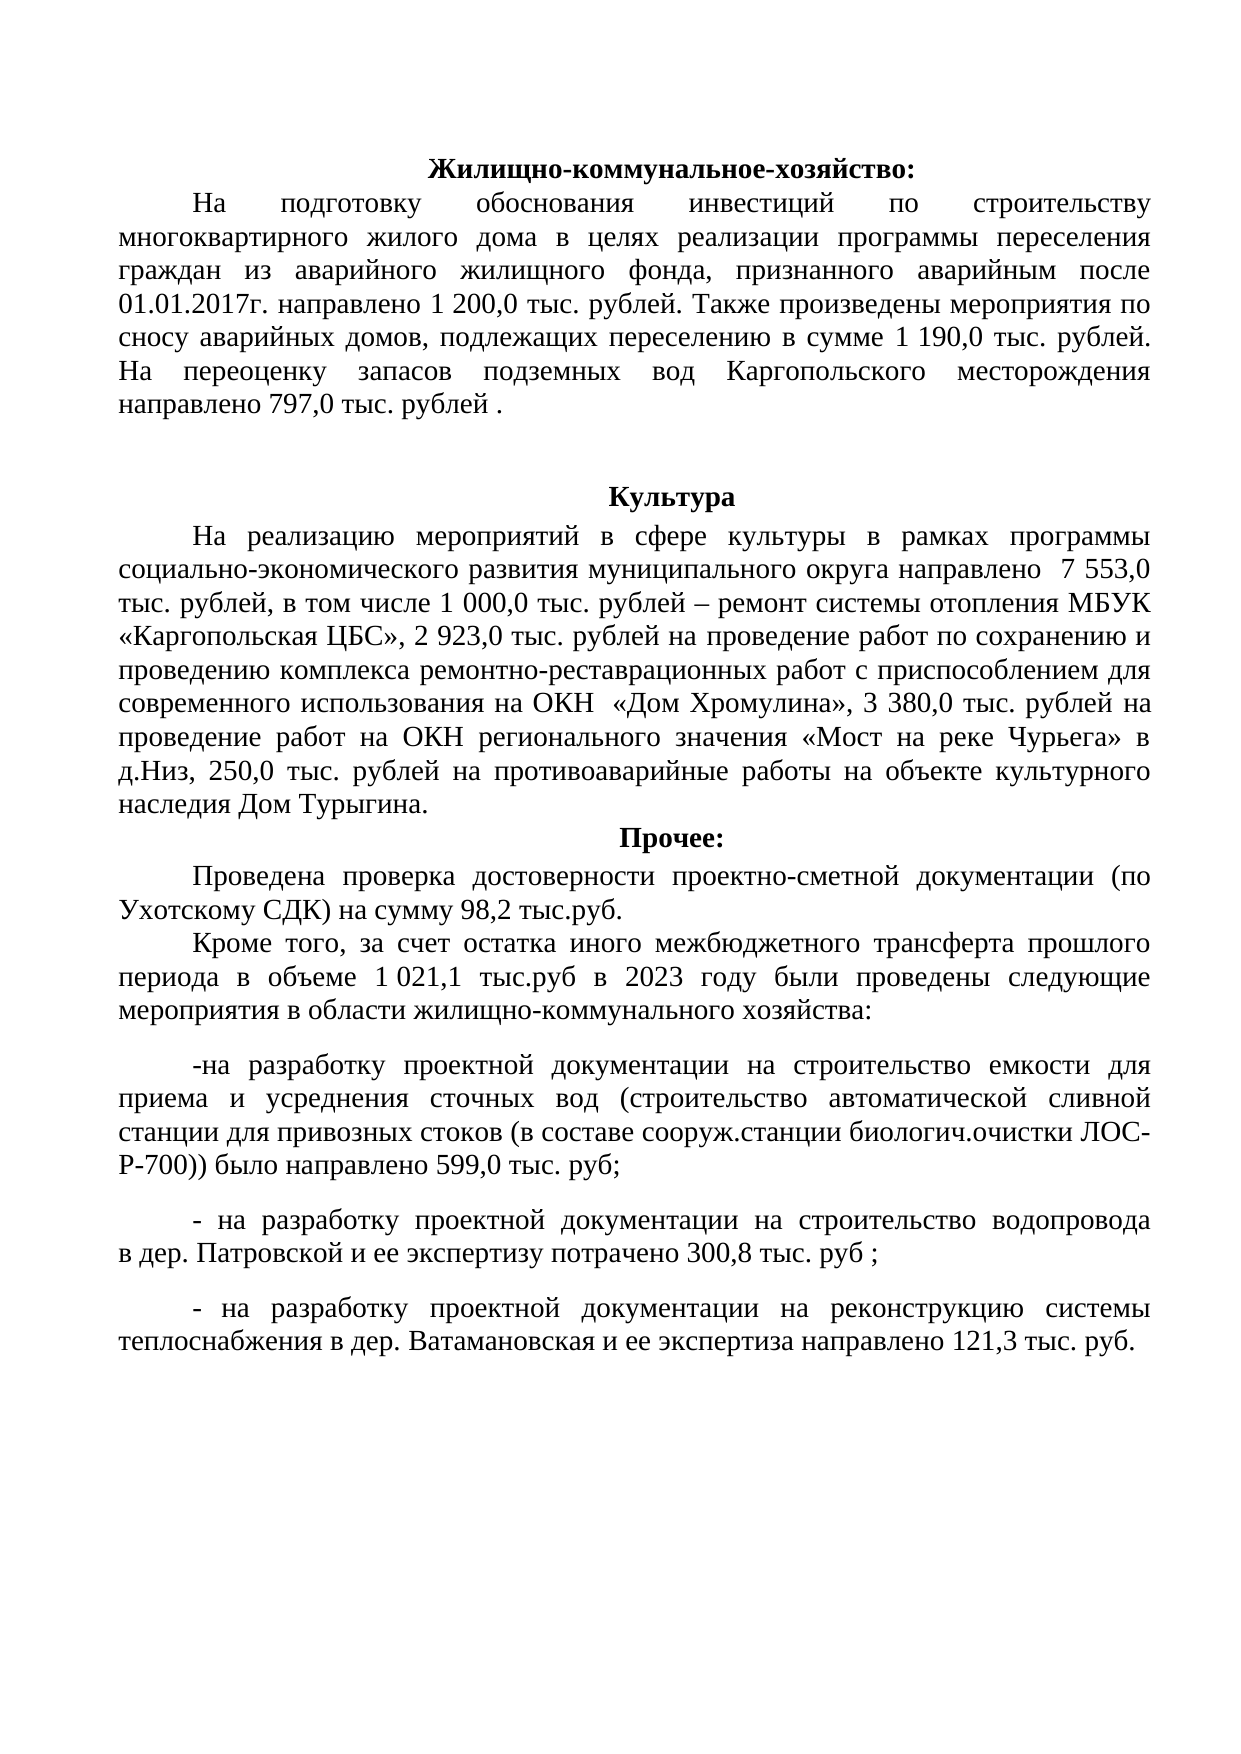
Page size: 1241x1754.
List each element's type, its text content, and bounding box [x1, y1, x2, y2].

text Кроме того, за счет остатка иного межбюджетного трансферта прошлого периода в объеме 1 021,1 тыс.руб в 2023 году были проведены следующие мероприятия в области жилищно-коммунального хозяйства: [118, 925, 1152, 1026]
text Культура [118, 479, 1152, 513]
text На подготовку обоснования инвестиций по строительству многоквартирного жилого дома в целях реализации программы переселения граждан из аварийного жилищного фонда, признанного аварийным после 01.01.2017г. направлено 1 200,0 тыс. рублей. Также произведены мероприятия по сносу аварийных домов, подлежащих переселению в сумме 1 190,0 тыс. рублей. На переоценку запасов подземных вод Каргопольского месторождения направлено 797,0 тыс. рублей . [118, 185, 1152, 420]
text На реализацию мероприятий в сфере культуры в рамках программы социально-экономического развития муниципального округа направлено 7 553,0 тыс. рублей, в том числе 1 000,0 тыс. рублей – ремонт системы отопления МБУК «Каргопольская ЦБС», 2 923,0 тыс. рублей на проведение работ по сохранению и проведению комплекса ремонтно-реставрационных работ с приспособлением для современного использования на ОКН «Дом Хромулина», 3 380,0 тыс. рублей на проведение работ на ОКН регионального значения «Мост на реке Чурьега» в д.Низ, 250,0 тыс. рублей на противоаварийные работы на объекте культурного наследия Дом Турыгина. [118, 518, 1152, 652]
text Прочее: [118, 820, 1152, 853]
text - на разработку проектной документации на строительство водопровода в дер. Патровской и ее экспертизу потрачено 300,8 тыс. руб ; [118, 1202, 1152, 1269]
text Проведена проверка достоверности проектно-сметной документации (по Ухотскому СДК) на сумму 98,2 тыс.руб. [118, 858, 1152, 925]
text Жилищно-коммунальное-хозяйство: [118, 152, 1152, 185]
text -на разработку проектной документации на строительство емкости для приема и усреднения сточных вод (строительство автоматической сливной станции для привозных стоков (в составе сооруж.станции биологич.очистки ЛОС-Р-700)) было направлено 599,0 тыс. руб; [118, 1047, 1152, 1181]
text - на разработку проектной документации на реконструкцию системы теплоснабжения в дер. Ватамановская и ее экспертиза направлено 121,3 тыс. руб. [118, 1290, 1152, 1357]
text На реализацию мероприятий в сфере культуры в рамках программы социально-экономического развития муниципального округа направлено 7 553,0 тыс. рублей, в том числе 1 000,0 тыс. рублей – ремонт системы отопления МБУК «Каргопольская ЦБС», 2 923,0 тыс. рублей на проведение работ по сохранению и проведению комплекса ремонтно-реставрационных работ с приспособлением для современного использования на ОКН «Дом Хромулина», 3 380,0 тыс. рублей на проведение работ на ОКН регионального значения «Мост на реке Чурьега» в д.Низ, 250,0 тыс. рублей на противоаварийные работы на объекте культурного наследия Дом Турыгина. [118, 686, 1152, 820]
